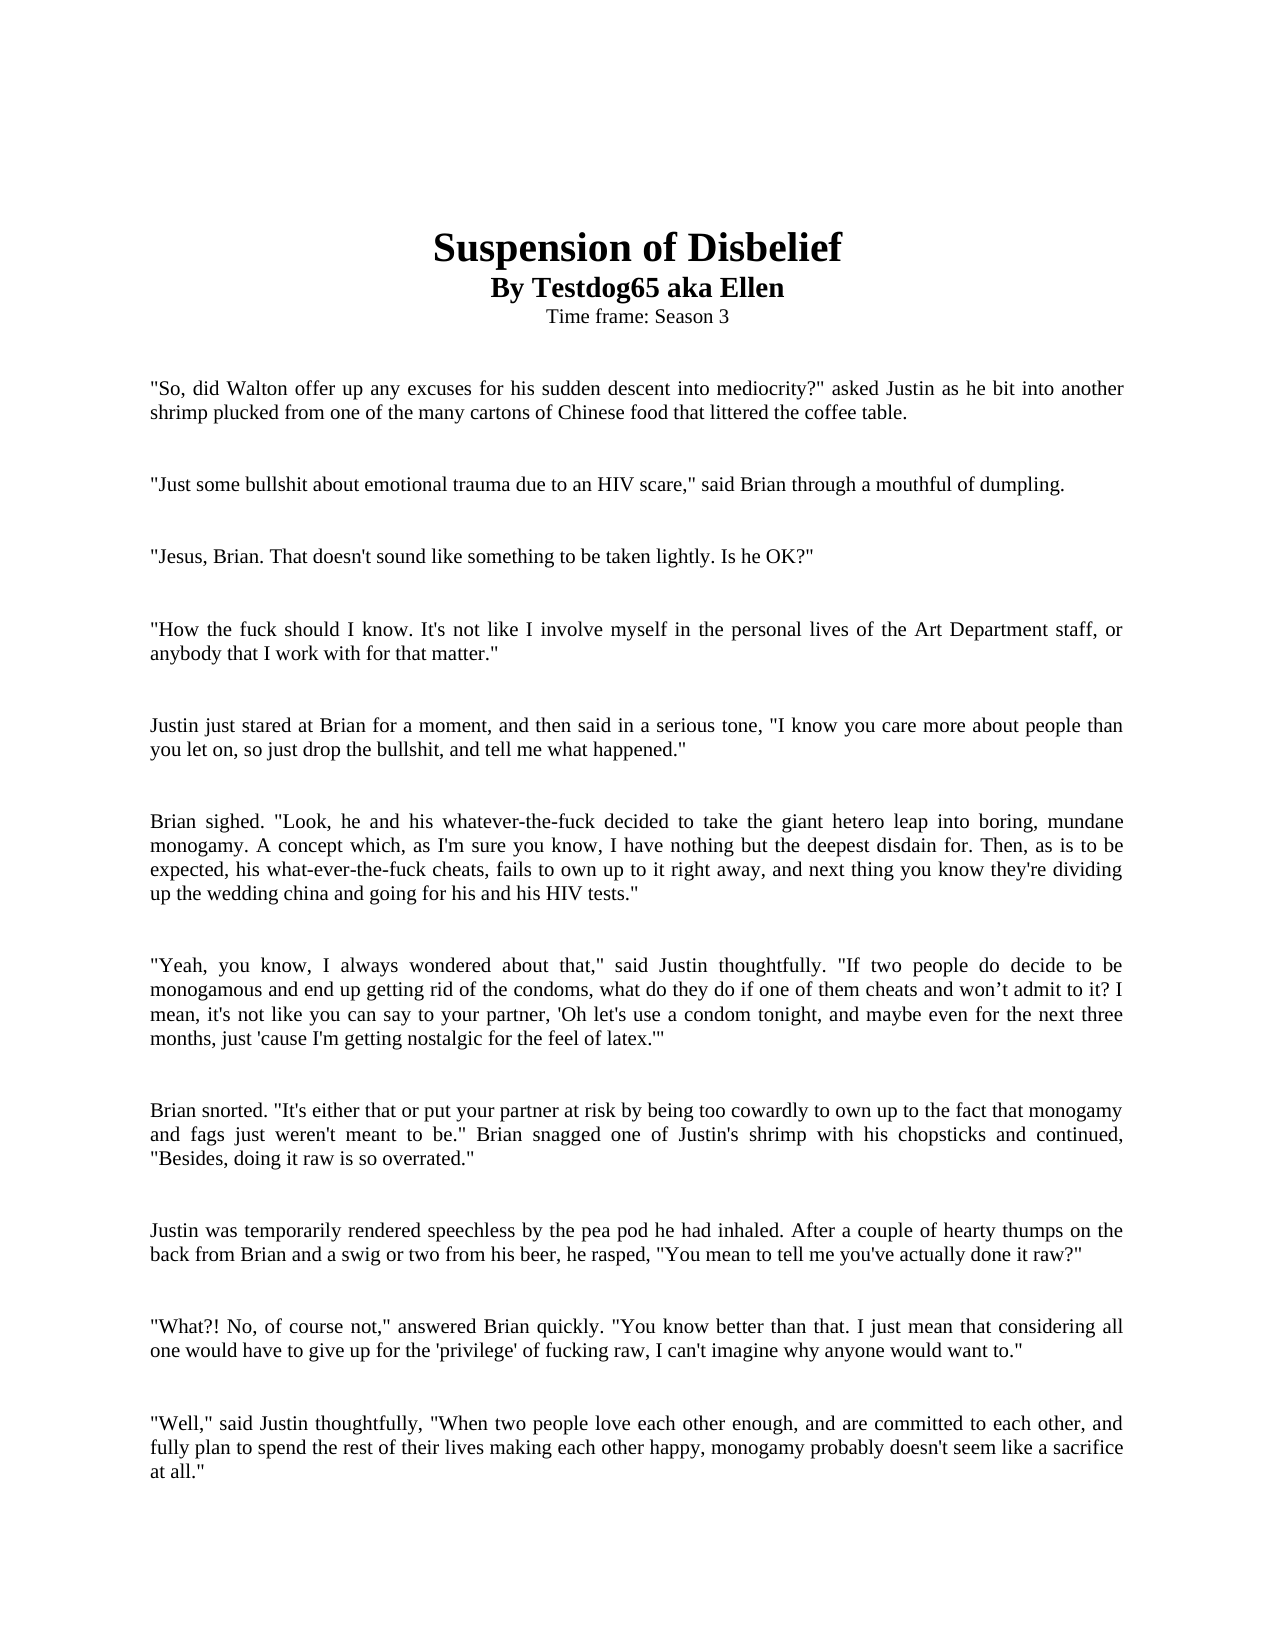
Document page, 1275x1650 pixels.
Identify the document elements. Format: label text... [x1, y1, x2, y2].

text "So, did Walton offer up any excuses for his sudden descent into mediocrity?" asked Justin as he bit into another shrimp plucked from one of the many cartons of Chinese food that littered the coffee table. [150, 376, 1125, 424]
text "How the fuck should I know. It's not like I involve myself in the personal lives of the Art Department staff, or anybody that I work with for that matter." [150, 616, 1125, 664]
text Justin was temporarily rendered speechless by the pea pod he had inhaled. After a couple of hearty thumps on the back from Brian and a swig or two from his beer, he rasped, "You mean to tell me you've actually done it raw?" [150, 1218, 1125, 1266]
text Brian snorted. "It's either that or put your partner at risk by being too cowardly to own up to the fact that monogamy and fags just weren't meant to be." Brian snagged one of Justin's shrimp with his chopsticks and continued, "Besides, doing it raw is so overrated." [150, 1098, 1125, 1170]
text "Jesus, Brian. That doesn't sound like something to be taken lightly. Is he OK?" [150, 544, 1125, 568]
text By Testdog65 aka Ellen [150, 270, 1125, 304]
text Justin just stared at Brian for a moment, and then said in a serious tone, "I know you care more about people than you let on, so just drop the bullshit, and tell me what happened." [150, 713, 1125, 761]
text Time frame: Season 3 [150, 304, 1125, 328]
text "Well," said Justin thoughtfully, "When two people love each other enough, and are committed to each other, and fully plan to spend the rest of their lives making each other happy, monogamy probably doesn't seem like a sacrifice at all." [150, 1411, 1125, 1483]
text "Yeah, you know, I always wondered about that," said Justin thoughtfully. "If two people do decide to be monogamous and end up getting rid of the condoms, what do they do if one of them cheats and won’t admit to it? I mean, it's not like you can say to your partner, 'Oh let's use a condom tonight, and maybe even for the next three months, just 'cause I'm getting nostalgic for the feel of latex.'" [150, 953, 1125, 1049]
text "Just some bullshit about emotional trauma due to an HIV scare," said Brian through a mouthful of dumpling. [150, 472, 1125, 496]
text "What?! No, of course not," answered Brian quickly. "You know better than that. I just mean that considering all one would have to give up for the 'privilege' of fucking raw, I can't imagine why anyone would want to." [150, 1314, 1125, 1362]
text Brian sighed. "Look, he and his whatever-the-fuck decided to take the giant hetero leap into boring, mundane monogamy. A concept which, as I'm sure you know, I have nothing but the deepest disdain for. Then, as is to be expected, his what-ever-the-fuck cheats, fails to own up to it right away, and next thing you know they're dividing up the wedding china and going for his and his HIV tests." [150, 809, 1125, 905]
text Suspension of Disbelief [150, 222, 1125, 270]
